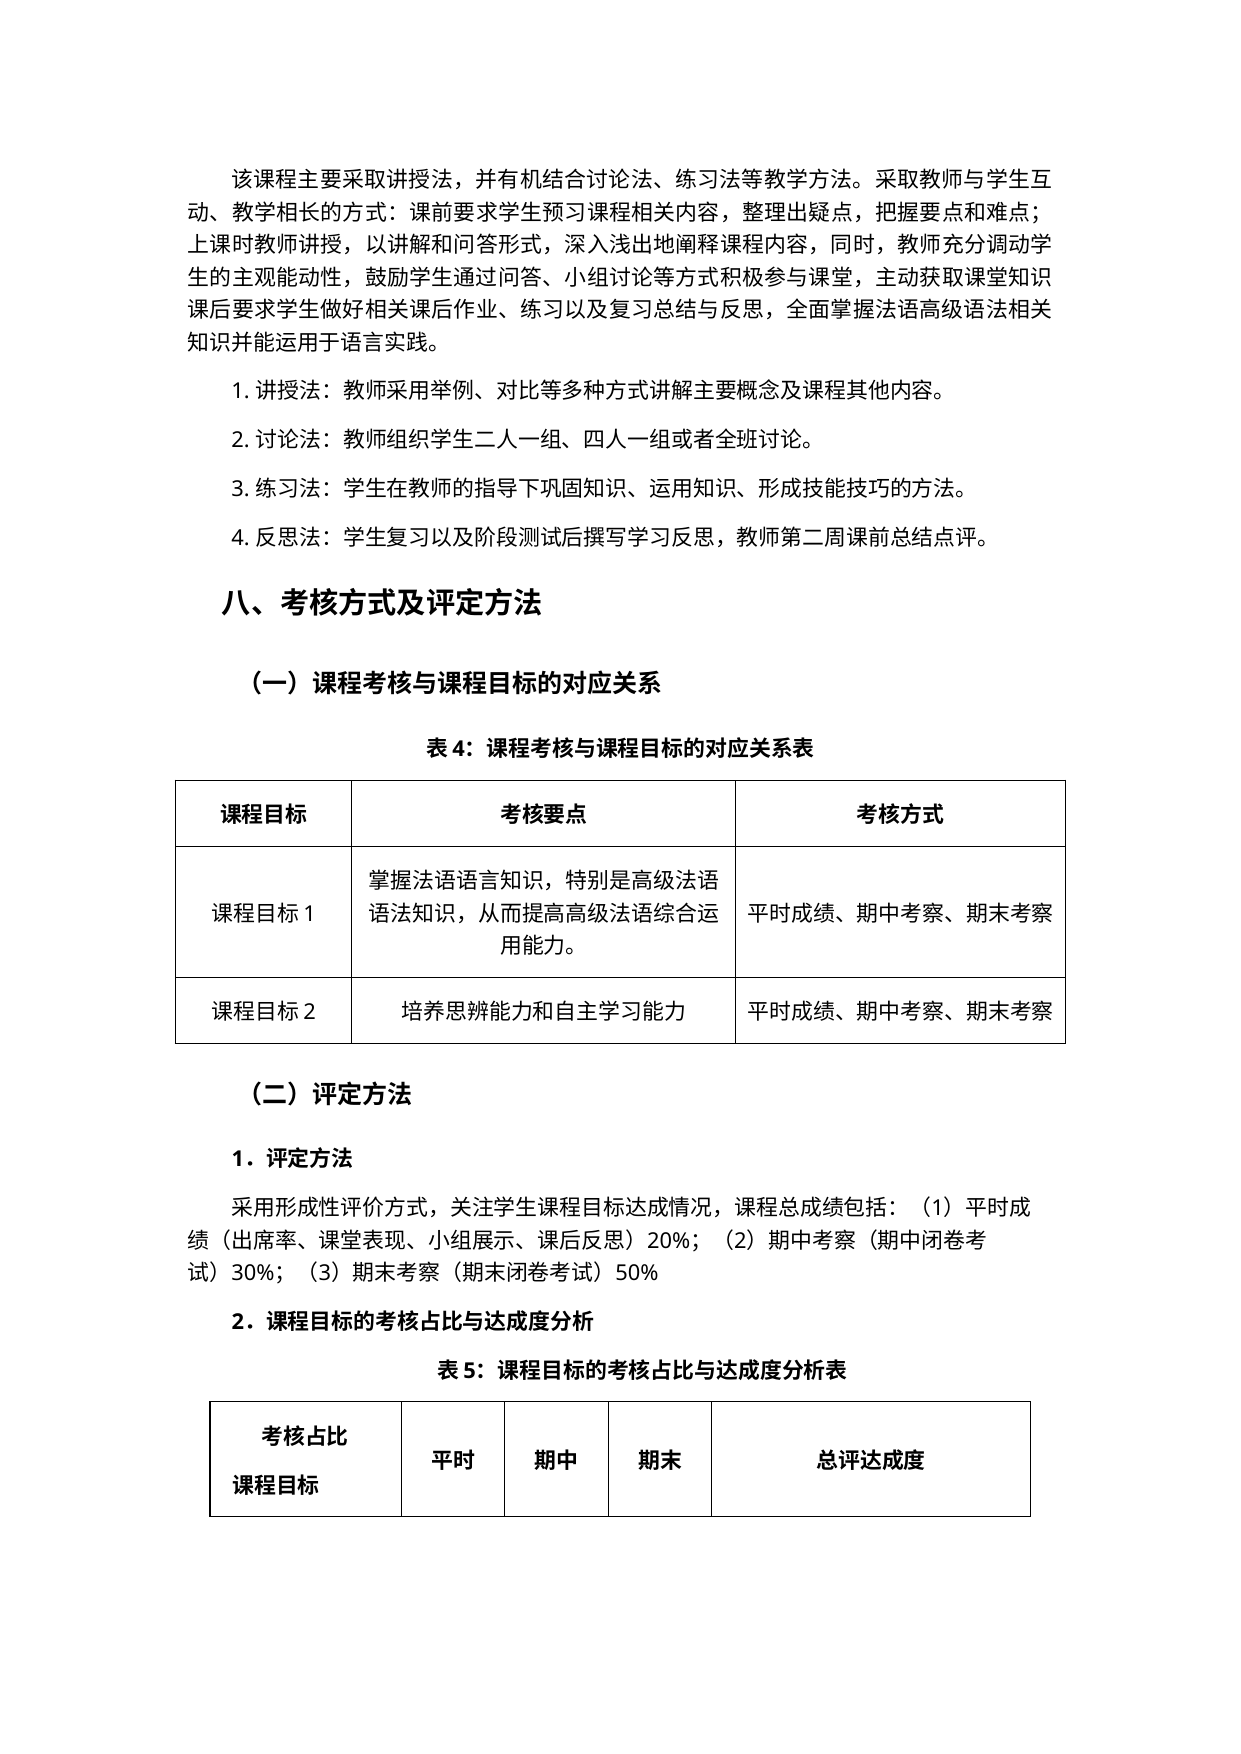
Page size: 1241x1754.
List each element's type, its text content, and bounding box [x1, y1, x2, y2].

table_header 课程目标 [176, 781, 351, 846]
text 该课程主要采取讲授法，并有机结合讨论法、练习法等教学方法。采取教师与学生互动、教学相长的方式：课前要求学生预习课程相关内容，整理出疑点，把握要点和难点；上课时教师讲授，以讲解和问答形式，深入浅出地阐释课程内容，同时，教师充分调动学生的主观能动性，鼓励学生通过问答、小组讨论等方式积极参与课堂，主动获取课堂知识；课后要求学生做好相关课后作业、练习以及复习总结与反思，全面掌握法语高级语法相关知识并能运用于语言实践。 [187, 162, 1053, 357]
table_header 平时 [402, 1402, 504, 1516]
text 1．评定方法 [187, 1141, 1053, 1174]
text 采用形成性评价方式，关注学生课程目标达成情况，课程总成绩包括：（1）平时成绩（出席率、课堂表现、小组展示、课后反思）20%；（2）期中考察（期中闭卷考试）30%；（3）期末考察（期末闭卷考试）50% [187, 1190, 1053, 1287]
text 2．课程目标的考核占比与达成度分析 [187, 1304, 1053, 1336]
text 4. 反思法：学生复习以及阶段测试后撰写学习反思，教师第二周课前总结点评。 [231, 519, 1053, 552]
table_cell 平时成绩、期中考察、期末考察 [736, 978, 1065, 1043]
table_header 考核要点 [352, 781, 735, 846]
table_header 总评达成度 [712, 1402, 1030, 1516]
text 八、考核方式及评定方法 [187, 568, 1053, 633]
table_cell 课程目标1 [176, 847, 351, 977]
text 3. 练习法：学生在教师的指导下巩固知识、运用知识、形成技能技巧的方法。 [187, 471, 1053, 503]
table_cell 课程目标2 [176, 978, 351, 1043]
text 1. 讲授法：教师采用举例、对比等多种方式讲解主要概念及课程其他内容。 [187, 373, 1053, 406]
table_cell 培养思辨能力和自主学习能力 [352, 978, 735, 1043]
text （一）课程考核与课程目标的对应关系 [187, 649, 1053, 714]
text 表5：课程目标的考核占比与达成度分析表 [187, 1352, 1053, 1385]
text （二）评定方法 [187, 1060, 1053, 1125]
table_header 考核方式 [736, 781, 1065, 846]
table_cell 平时成绩、期中考察、期末考察 [736, 847, 1065, 977]
text 表4：课程考核与课程目标的对应关系表 [187, 731, 1053, 763]
table_header 考核占比 课程目标 [211, 1402, 401, 1516]
table_header 期中 [505, 1402, 608, 1516]
table_cell 掌握法语语言知识，特别是高级法语语法知识，从而提高高级法语综合运用能力。 [352, 847, 735, 977]
table_header 期末 [609, 1402, 711, 1516]
text 2. 讨论法：教师组织学生二人一组、四人一组或者全班讨论。 [187, 422, 1053, 454]
